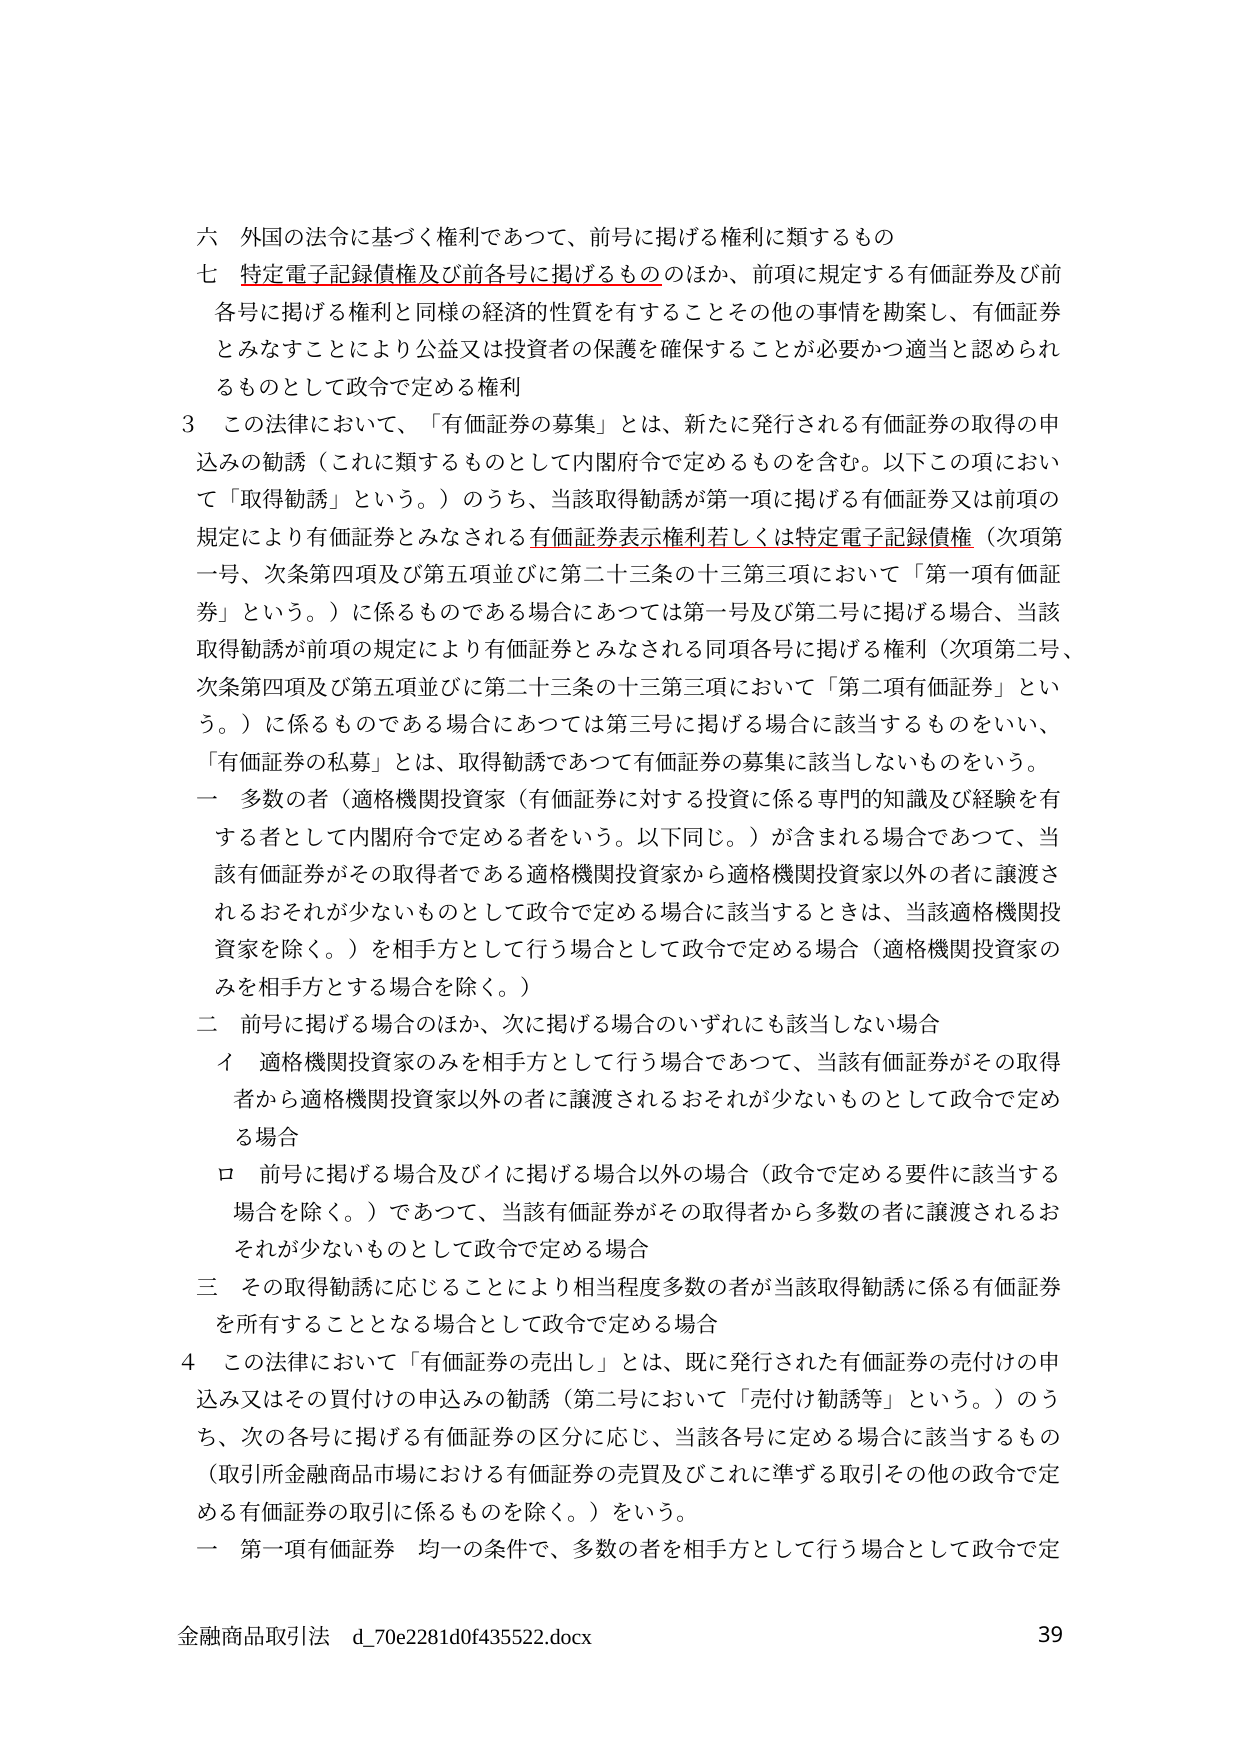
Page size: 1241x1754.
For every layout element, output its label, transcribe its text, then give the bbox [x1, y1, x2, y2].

text 六 外国の法令に基づく権利であつて、前号に掲げる権利に類するもの [196, 217, 1063, 254]
text 二 前号に掲げる場合のほか、次に掲げる場合のいずれにも該当しない場合 [196, 1004, 1063, 1042]
text 三 その取得勧誘に応じることにより相当程度多数の者が当該取得勧誘に係る有価証券を所有することとなる場合として政令で定める場合 [196, 1267, 1063, 1342]
text ロ 前号に掲げる場合及びイに掲げる場合以外の場合（政令で定める要件に該当する場合を除く。）であつて、当該有価証券がその取得者から多数の者に譲渡されるおそれが少ないものとして政令で定める場合 [215, 1154, 1063, 1267]
text 一 多数の者（適格機関投資家（有価証券に対する投資に係る専門的知識及び経験を有する者として内閣府令で定める者をいう。以下同じ。）が含まれる場合であつて、当該有価証券がその取得者である適格機関投資家から適格機関投資家以外の者に譲渡されるおそれが少ないものとして政令で定める場合に該当するときは、当該適格機関投資家を除く。）を相手方として行う場合として政令で定める場合（適格機関投資家のみを相手方とする場合を除く。） [196, 779, 1063, 1004]
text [196, 1529, 1063, 1567]
text イ 適格機関投資家のみを相手方として行う場合であつて、当該有価証券がその取得者から適格機関投資家以外の者に譲渡されるおそれが少ないものとして政令で定める場合 [215, 1042, 1063, 1154]
text 七 特定電子記録債権及び前各号に掲げるもののほか、前項に規定する有価証券及び前各号に掲げる権利と同様の経済的性質を有することその他の事情を勘案し、有価証券とみなすことにより公益又は投資者の保護を確保することが必要かつ適当と認められるものとして政令で定める権利 [196, 254, 1063, 404]
text ３ この法律において、「有価証券の募集」とは、新たに発行される有価証券の取得の申込みの勧誘（これに類するものとして内閣府令で定めるものを含む。以下この項において「取得勧誘」という。）のうち、当該取得勧誘が第一項に掲げる有価証券又は前項の規定により有価証券とみなされる有価証券表示権利若しくは特定電子記録債権（次項第一号、次条第四項及び第五項並びに第二十三条の十三第三項において「第一項有価証券」という。）に係るものである場合にあつては第一号及び第二号に掲げる場合、当該取得勧誘が前項の規定により有価証券とみなされる同項各号に掲げる権利（次項第二号、次条第四項及び第五項並びに第二十三条の十三第三項において「第二項有価証券」という。）に係るものである場合にあつては第三号に掲げる場合に該当するものをいい、「有価証券の私募」とは、取得勧誘であつて有価証券の募集に該当しないものをいう。 [177, 404, 1063, 779]
text ４ この法律において「有価証券の売出し」とは、既に発行された有価証券の売付けの申込み又はその買付けの申込みの勧誘（第二号において「売付け勧誘等」という。）のうち、次の各号に掲げる有価証券の区分に応じ、当該各号に定める場合に該当するもの（取引所金融商品市場における有価証券の売買及びこれに準ずる取引その他の政令で定める有価証券の取引に係るものを除く。）をいう。 [177, 1342, 1063, 1529]
